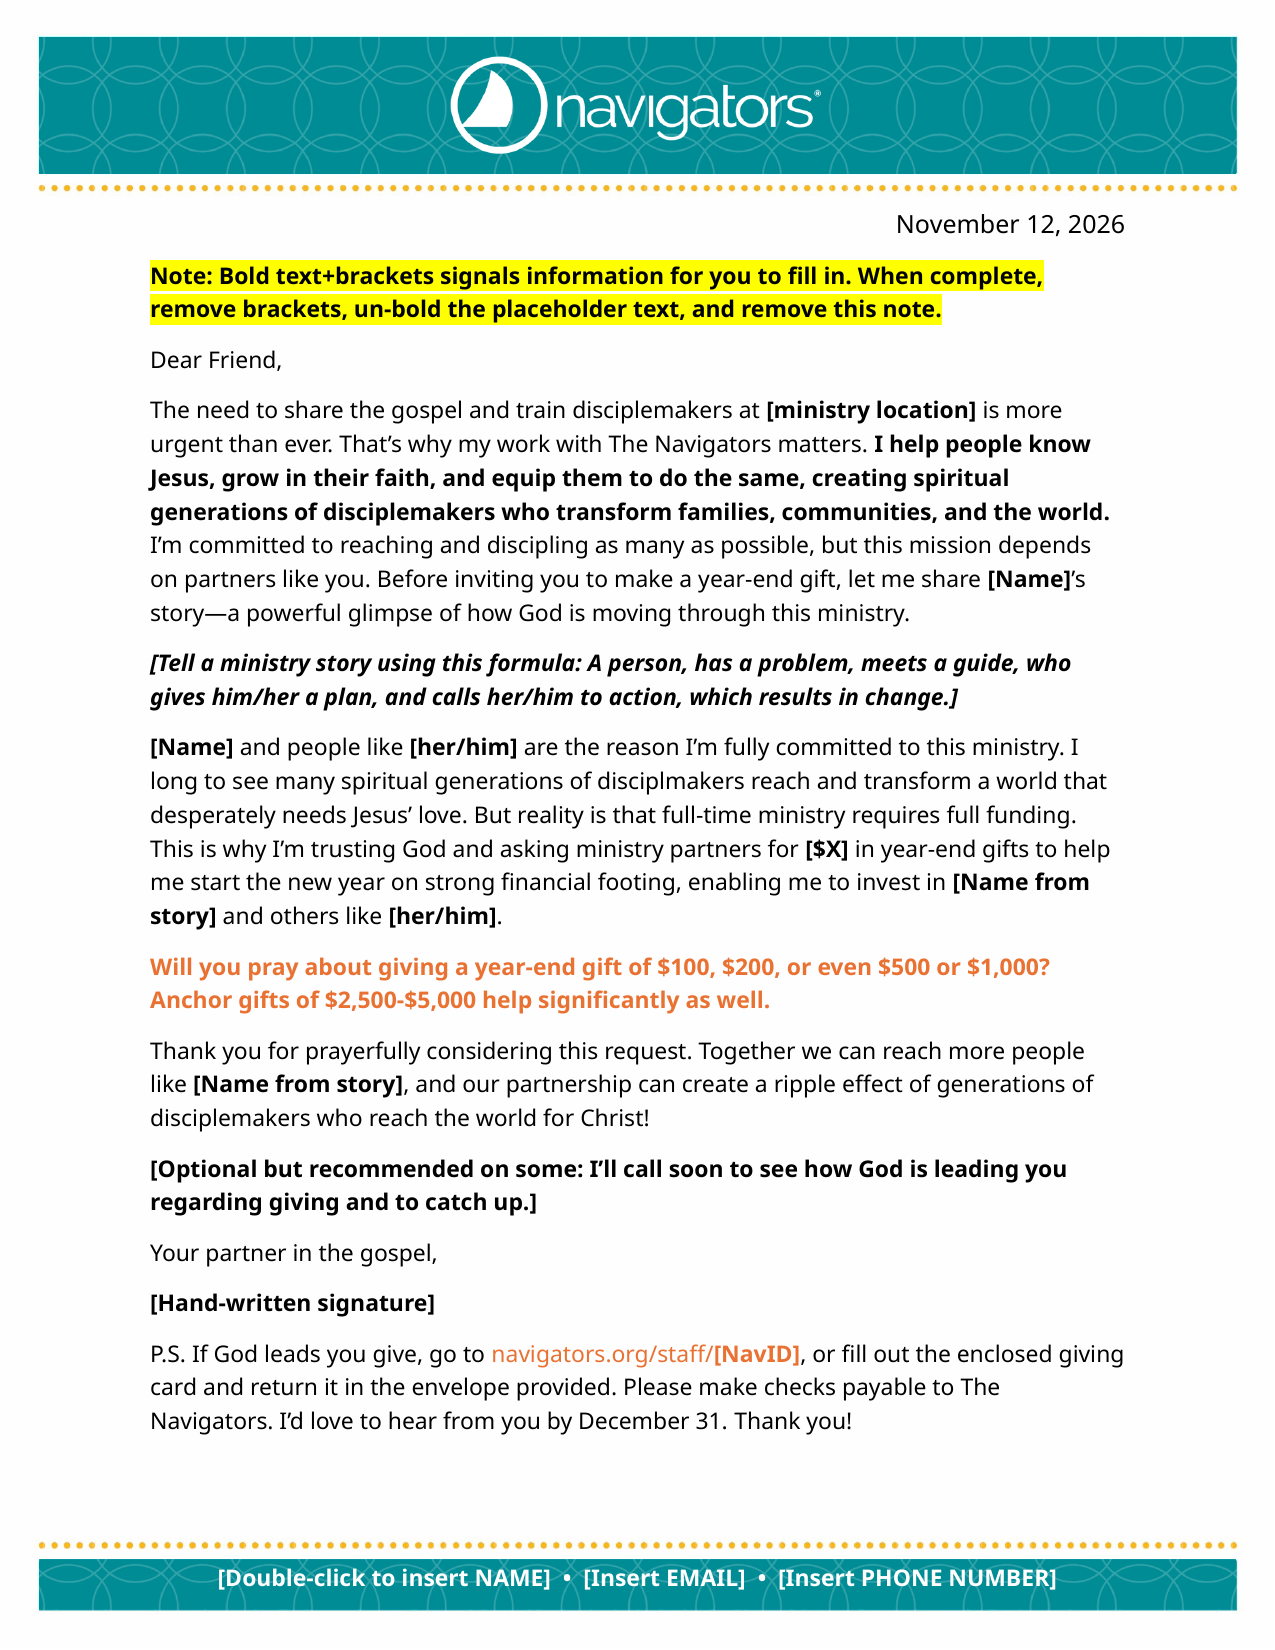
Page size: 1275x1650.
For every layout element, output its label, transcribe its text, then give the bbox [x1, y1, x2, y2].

text [Optional but recommended on some: I’ll call soon to see how God is leading you regarding giving and to catch up.] [150, 1153, 1125, 1218]
text Note: Bold text+brackets signals information for you to fill in. When complete, remove brackets, un-bold the placeholder text, and remove this note. [150, 260, 1125, 325]
text Thank you for prayerfully considering this request. Together we can reach more people like [Name from story], and our partnership can create a ripple effect of generations of disciplemakers who reach the world for Christ! [150, 1035, 1125, 1133]
text The need to share the gospel and train disciplemakers at [ministry location] is more urgent than ever. That’s why my work with The Navigators matters. I help people know Jesus, grow in their faith, and equip them to do the same, creating spiritual generations of disciplemakers who transform families, communities, and the world. I’m committed to reaching and discipling as many as possible, but this mission depends on partners like you. Before inviting you to make a year-end gift, let me share [Name]’s story—a powerful glimpse of how God is moving through this ministry. [150, 394, 1125, 628]
text Your partner in the gospel, [150, 1237, 1125, 1268]
text Dear Friend, [150, 344, 1125, 375]
text [Hand-written signature] [150, 1287, 1125, 1318]
text September 10, 2025 [150, 206, 1125, 240]
text P.S. If God leads you give, go to navigators.org/staff/[NavID], or fill out the enclosed giving card and return it in the envelope provided. Please make checks payable to The Navigators. I’d love to hear from you by December 31. Thank you! [150, 1338, 1125, 1436]
text [Name] and people like [her/him] are the reason I’m fully committed to this ministry. I long to see many spiritual generations of disciplmakers reach and transform a world that desperately needs Jesus’ love. But reality is that full-time ministry requires full funding. This is why I’m trusting God and asking ministry partners for [$X] in year-end gifts to help me start the new year on strong financial footing, enabling me to invest in [Name from story] and others like [her/him]. [150, 731, 1125, 931]
text Will you pray about giving a year-end gift of $100, $200, or even $500 or $1,000? Anchor gifts of $2,500-$5,000 help significantly as well. [150, 951, 1125, 1016]
text [Tell a ministry story using this formula: A person, has a problem, meets a guide, who gives him/her a plan, and calls her/him to action, which results in change.] [150, 647, 1125, 712]
picture [1, 0, 1274, 1649]
